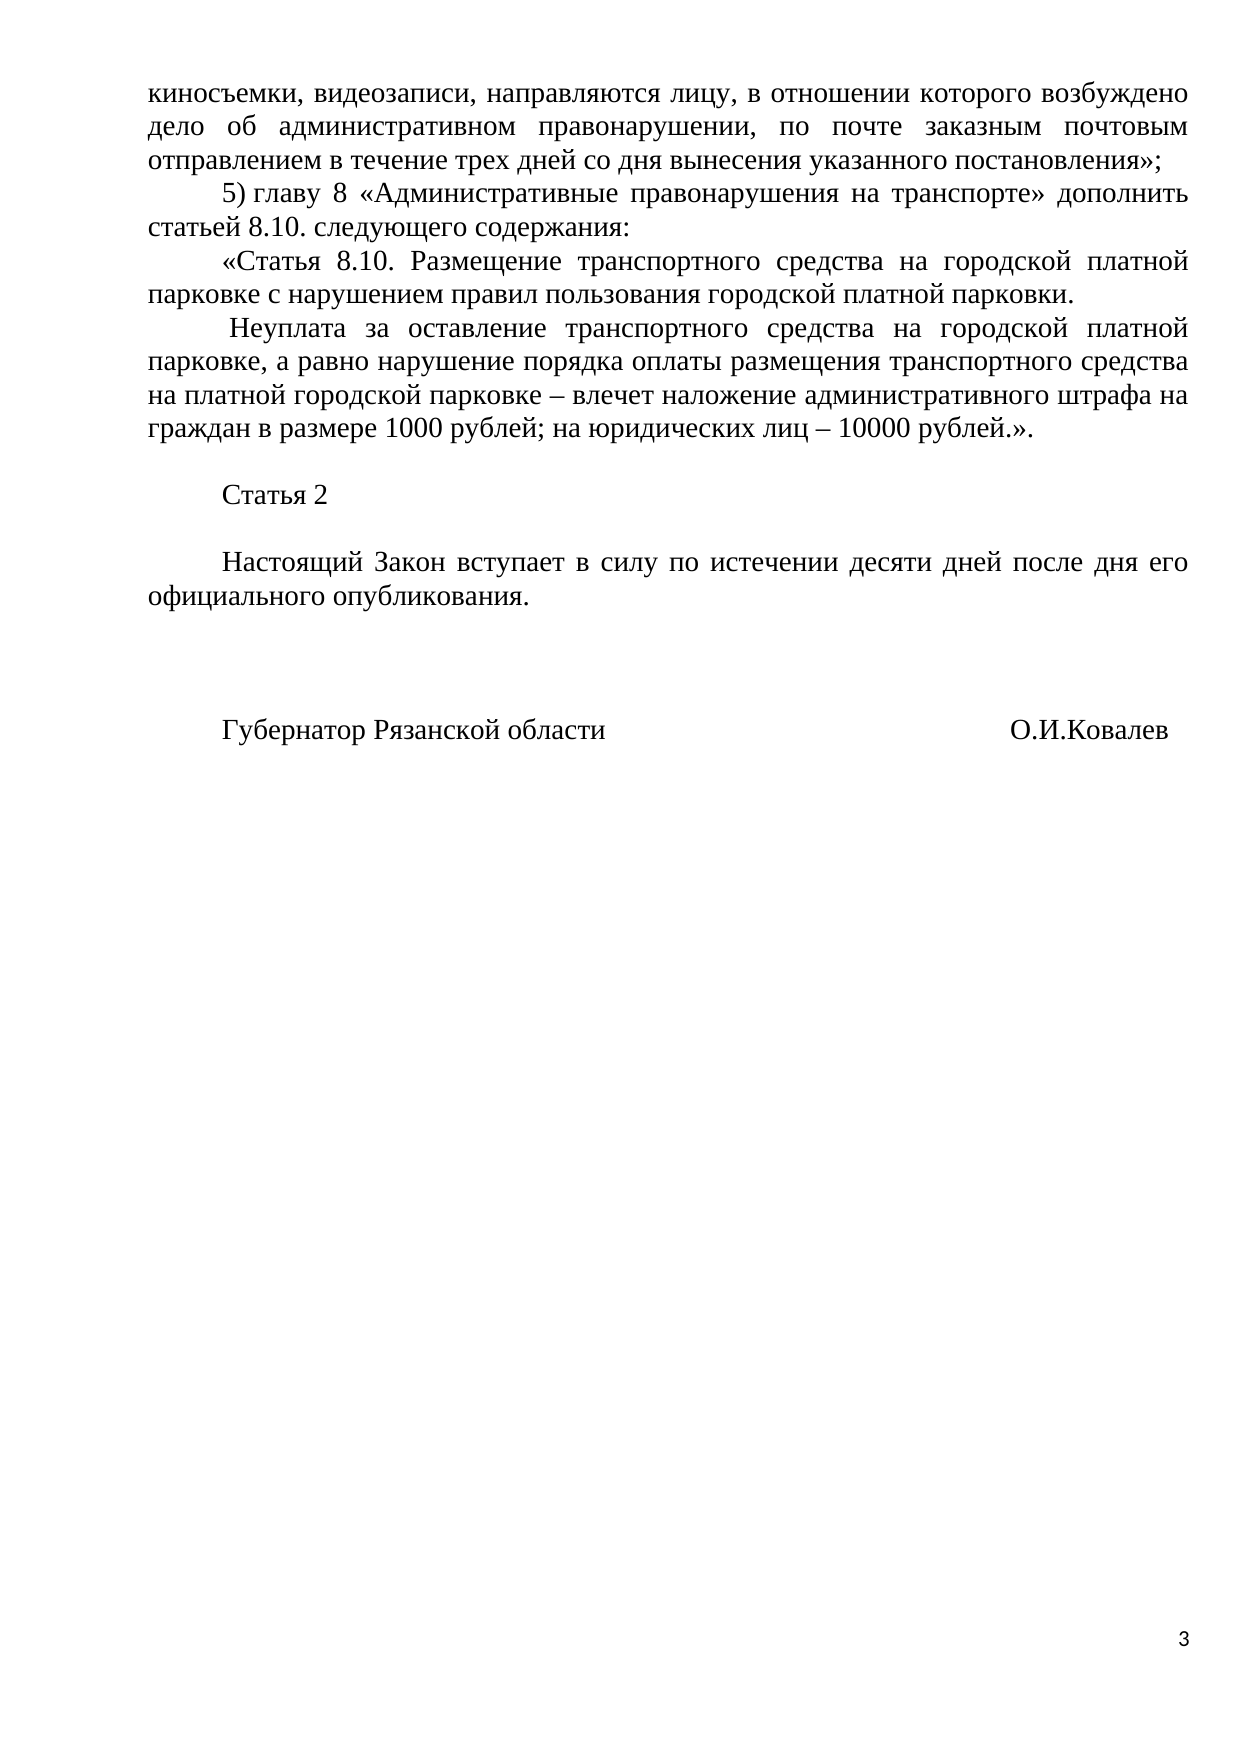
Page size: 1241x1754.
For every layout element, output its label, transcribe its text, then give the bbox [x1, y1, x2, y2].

text Настоящий Закон вступает в силу по истечении десяти дней после дня его официального опубликования. [148, 544, 1189, 612]
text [148, 75, 1189, 176]
text Неуплата за оставление транспортного средства на городской платной парковке, а равно нарушение порядка оплаты размещения транспортного средства на платной городской парковке – влечет наложение административного штрафа на граждан в размере 1000 рублей; на юридических лиц – 10000 рублей.». [148, 310, 1189, 444]
text Статья 2 [148, 477, 1189, 511]
text Губернатор Рязанской области О.И.Ковалев [148, 712, 1189, 746]
text 5) главу 8 «Административные правонарушения на транспорте» дополнить статьей 8.10. следующего содержания: [148, 176, 1189, 243]
text «Статья 8.10. Размещение транспортного средства на городской платной парковке с нарушением правил пользования городской платной парковки. [148, 243, 1189, 310]
